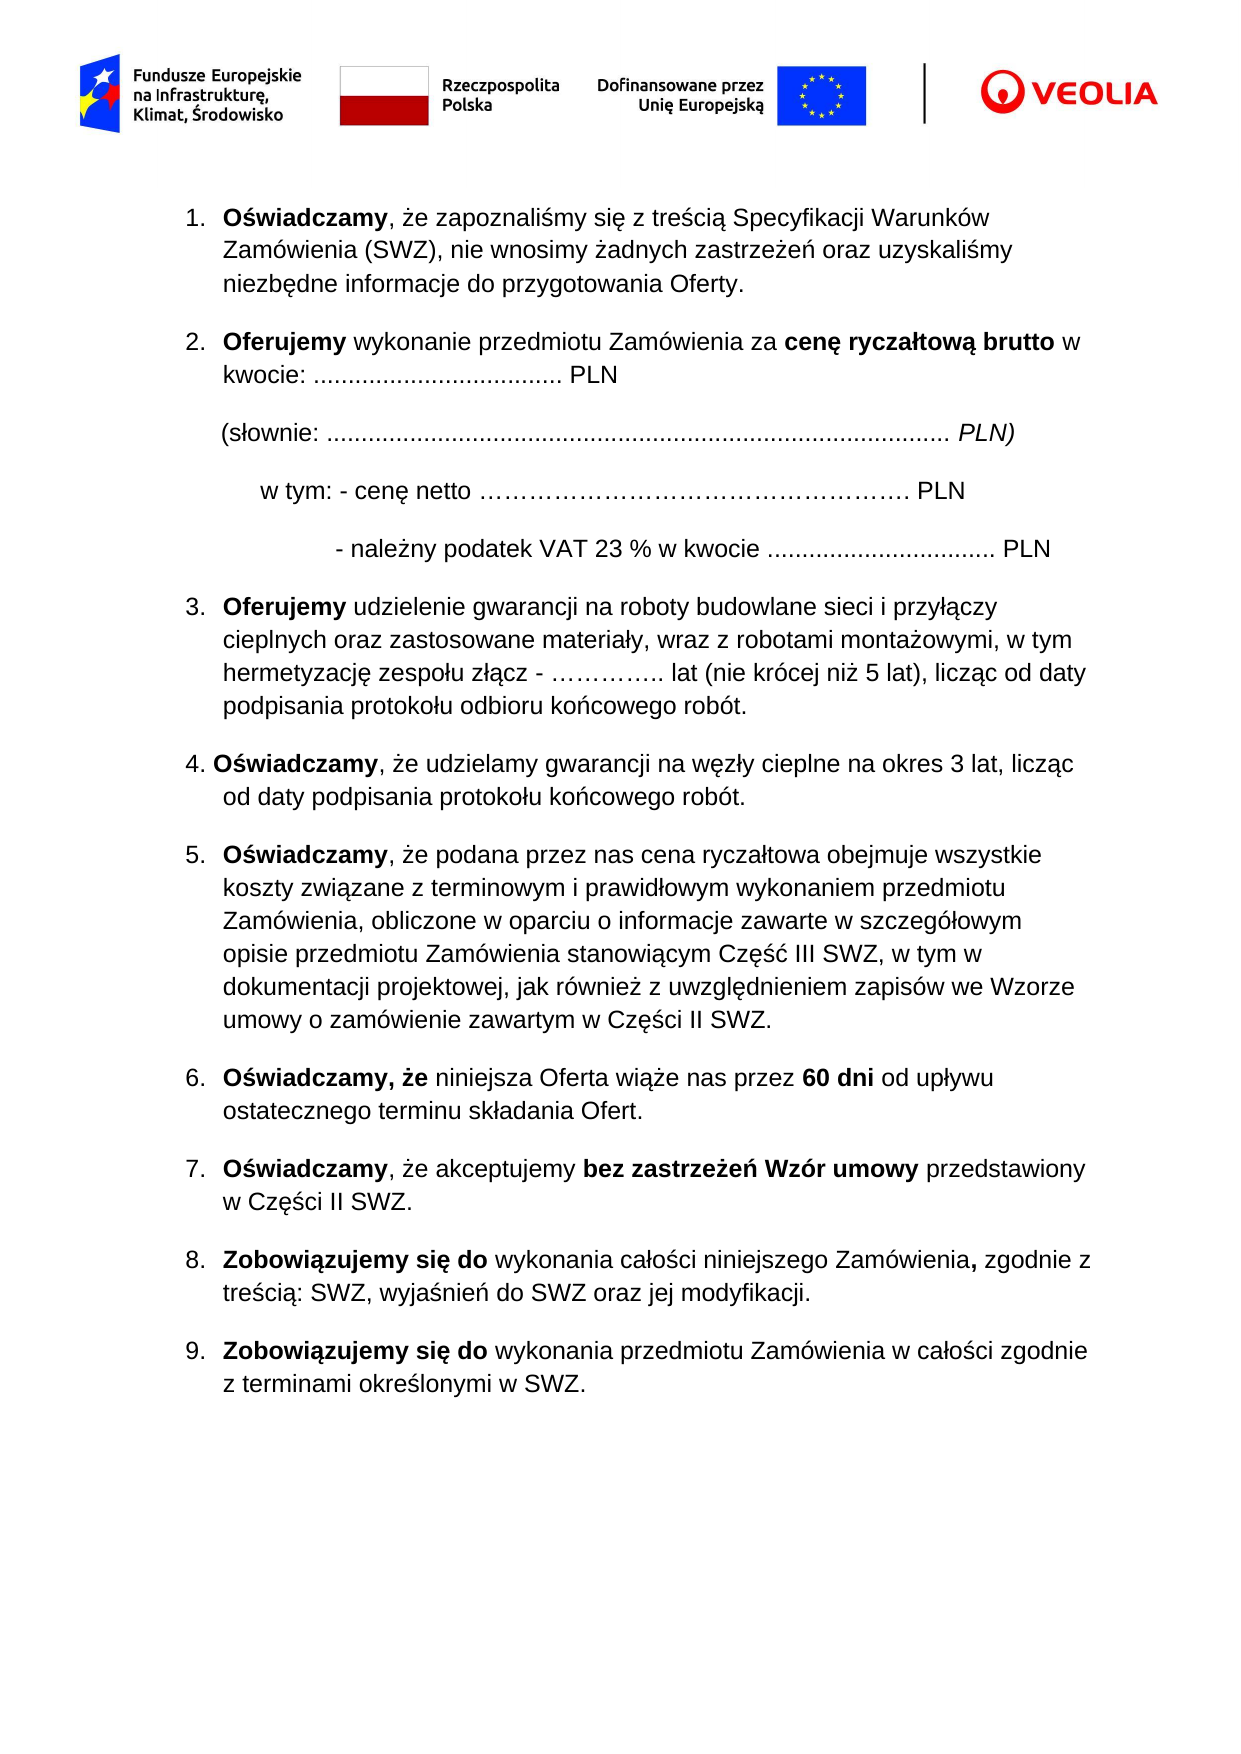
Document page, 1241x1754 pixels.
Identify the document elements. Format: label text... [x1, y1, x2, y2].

text w tym: - cenę netto ……………………………………………. PLN [260, 476, 1093, 504]
text 4. Oświadczamy, że udzielamy gwarancji na węzły cieplne na okres 3 lat, licząc od daty podpisania protokołu końcowego robót. [185, 749, 1093, 811]
text 3. Oferujemy udzielenie gwarancji na roboty budowlane sieci i przyłączy cieplnych oraz zastosowane materiały, wraz z robotami montażowymi, w tym hermetyzację zespołu złącz - ………….. lat (nie krócej niż 5 lat), licząc od daty podpisania protokołu odbioru końcowego robót. [185, 592, 1093, 719]
text (słownie: .......................................................................................... PLN) [221, 418, 1093, 446]
text 1. Oświadczamy, że zapoznaliśmy się z treścią Specyfikacji Warunków Zamówienia (SWZ), nie wnosimy żadnych zastrzeżeń oraz uzyskaliśmy niezbędne informacje do przygotowania Oferty. [185, 202, 1093, 297]
text - należny podatek VAT 23 % w kwocie ................................. PLN [335, 534, 1093, 562]
text 9. Zobowiązujemy się do wykonania przedmiotu Zamówienia w całości zgodnie z terminami określonymi w SWZ. [185, 1336, 1093, 1398]
text 7. Oświadczamy, że akceptujemy bez zastrzeżeń Wzór umowy przedstawiony w Części II SWZ. [185, 1154, 1093, 1216]
text 6. Oświadczamy, że niniejsza Oferta wiąże nas przez 60 dni od upływu ostatecznego terminu składania Ofert. [185, 1063, 1093, 1125]
picture [3, 0, 1239, 188]
text 5. Oświadczamy, że podana przez nas cena ryczałtowa obejmuje wszystkie koszty związane z terminowym i prawidłowym wykonaniem przedmiotu Zamówienia, obliczone w oparciu o informacje zawarte w szczegółowym opisie przedmiotu Zamówienia stanowiącym Część III SWZ, w tym w dokumentacji projektowej, jak również z uwzględnieniem zapisów we Wzorze umowy o zamówienie zawartym w Części II SWZ. [185, 840, 1093, 1034]
text 8. Zobowiązujemy się do wykonania całości niniejszego Zamówienia, zgodnie z treścią: SWZ, wyjaśnień do SWZ oraz jej modyfikacji. [185, 1245, 1093, 1307]
text 2. Oferujemy wykonanie przedmiotu Zamówienia za cenę ryczałtową brutto w kwocie: .................................... PLN [185, 327, 1093, 388]
